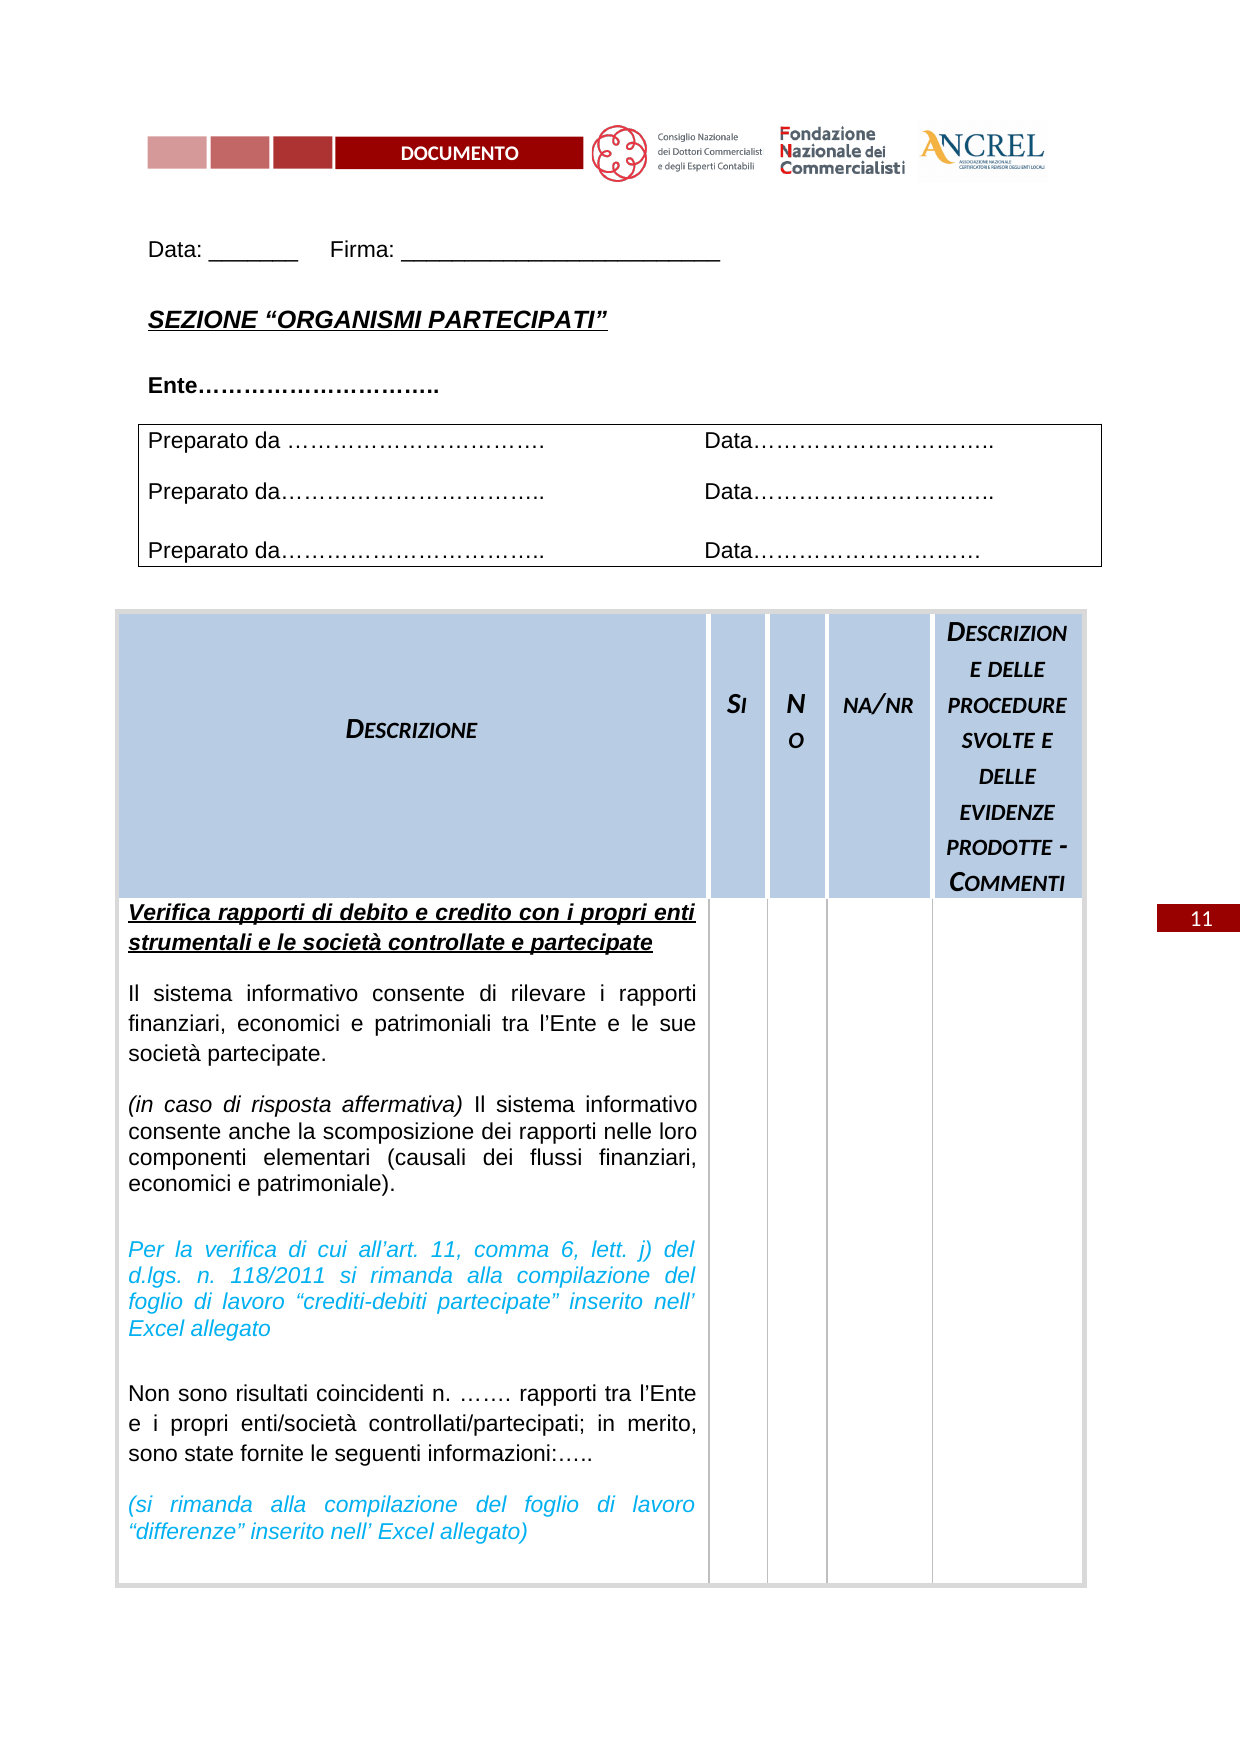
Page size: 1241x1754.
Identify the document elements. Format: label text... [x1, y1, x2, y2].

table_header Descrizione delle procedure svolte e delle evidenze prodotte - Commenti [935, 614, 1082, 898]
text Data: _______ Firma: _________________________ [148, 236, 1092, 263]
text Preparato da ……………………………. Data………………………….. [139, 425, 1101, 453]
text Ente………………………….. [148, 372, 1092, 399]
table_cell [828, 899, 932, 1583]
text SEZIONE “ORGANISMI PARTECIPATI” [148, 305, 1092, 334]
picture [917, 120, 1048, 183]
table_cell [768, 899, 826, 1583]
table_header na/nr [829, 614, 930, 898]
picture [591, 125, 764, 182]
table_header Si [711, 614, 765, 898]
table_cell [710, 899, 767, 1583]
table_header Descrizione [119, 614, 706, 898]
table_cell [933, 899, 1082, 1583]
picture [780, 126, 905, 174]
text Preparato da…………………………….. Data………………………… [139, 534, 1101, 566]
table_header No [770, 614, 825, 898]
text Preparato da…………………………….. Data………………………….. [139, 474, 1101, 504]
